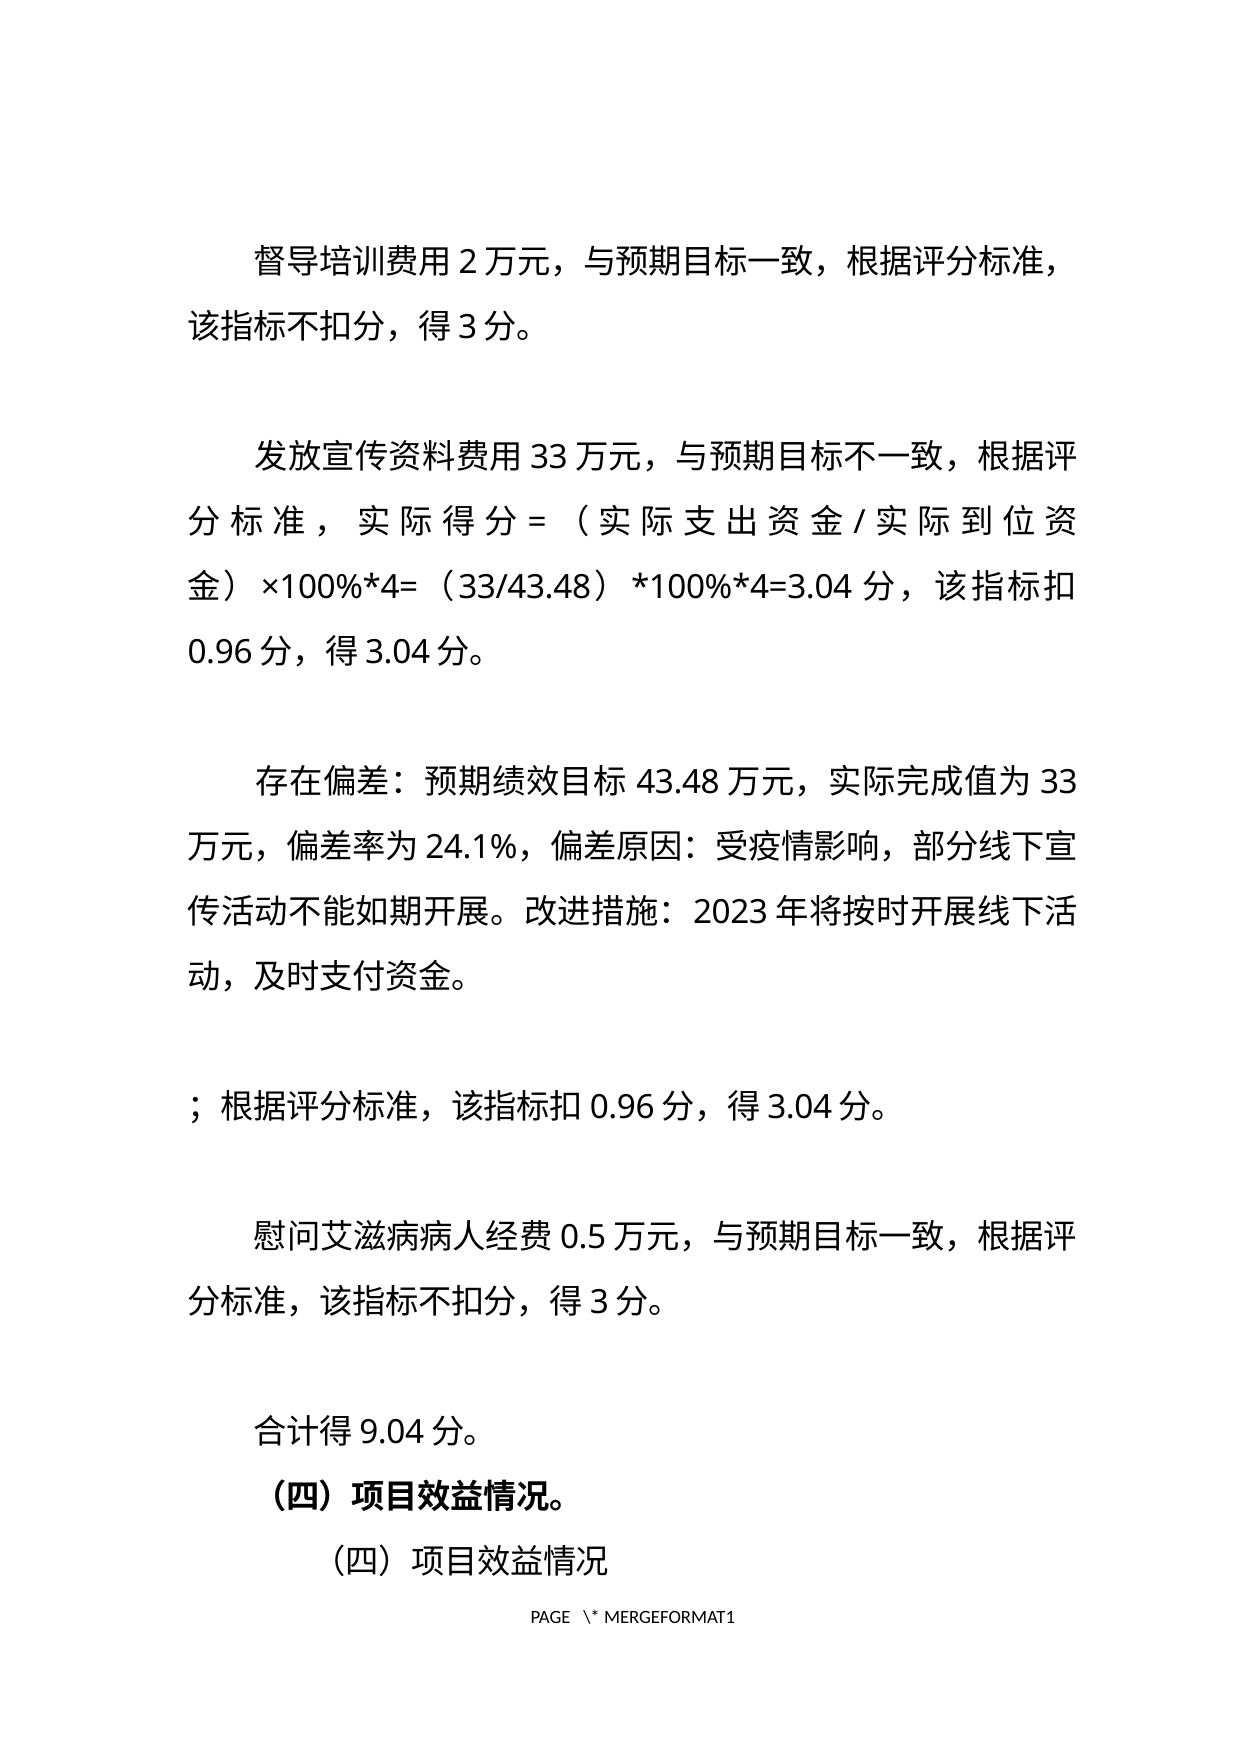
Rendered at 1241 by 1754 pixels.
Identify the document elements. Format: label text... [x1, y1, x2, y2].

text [187, 162, 1078, 1462]
text （四）项目效益情况。 [187, 1462, 1078, 1527]
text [187, 1527, 1078, 1592]
